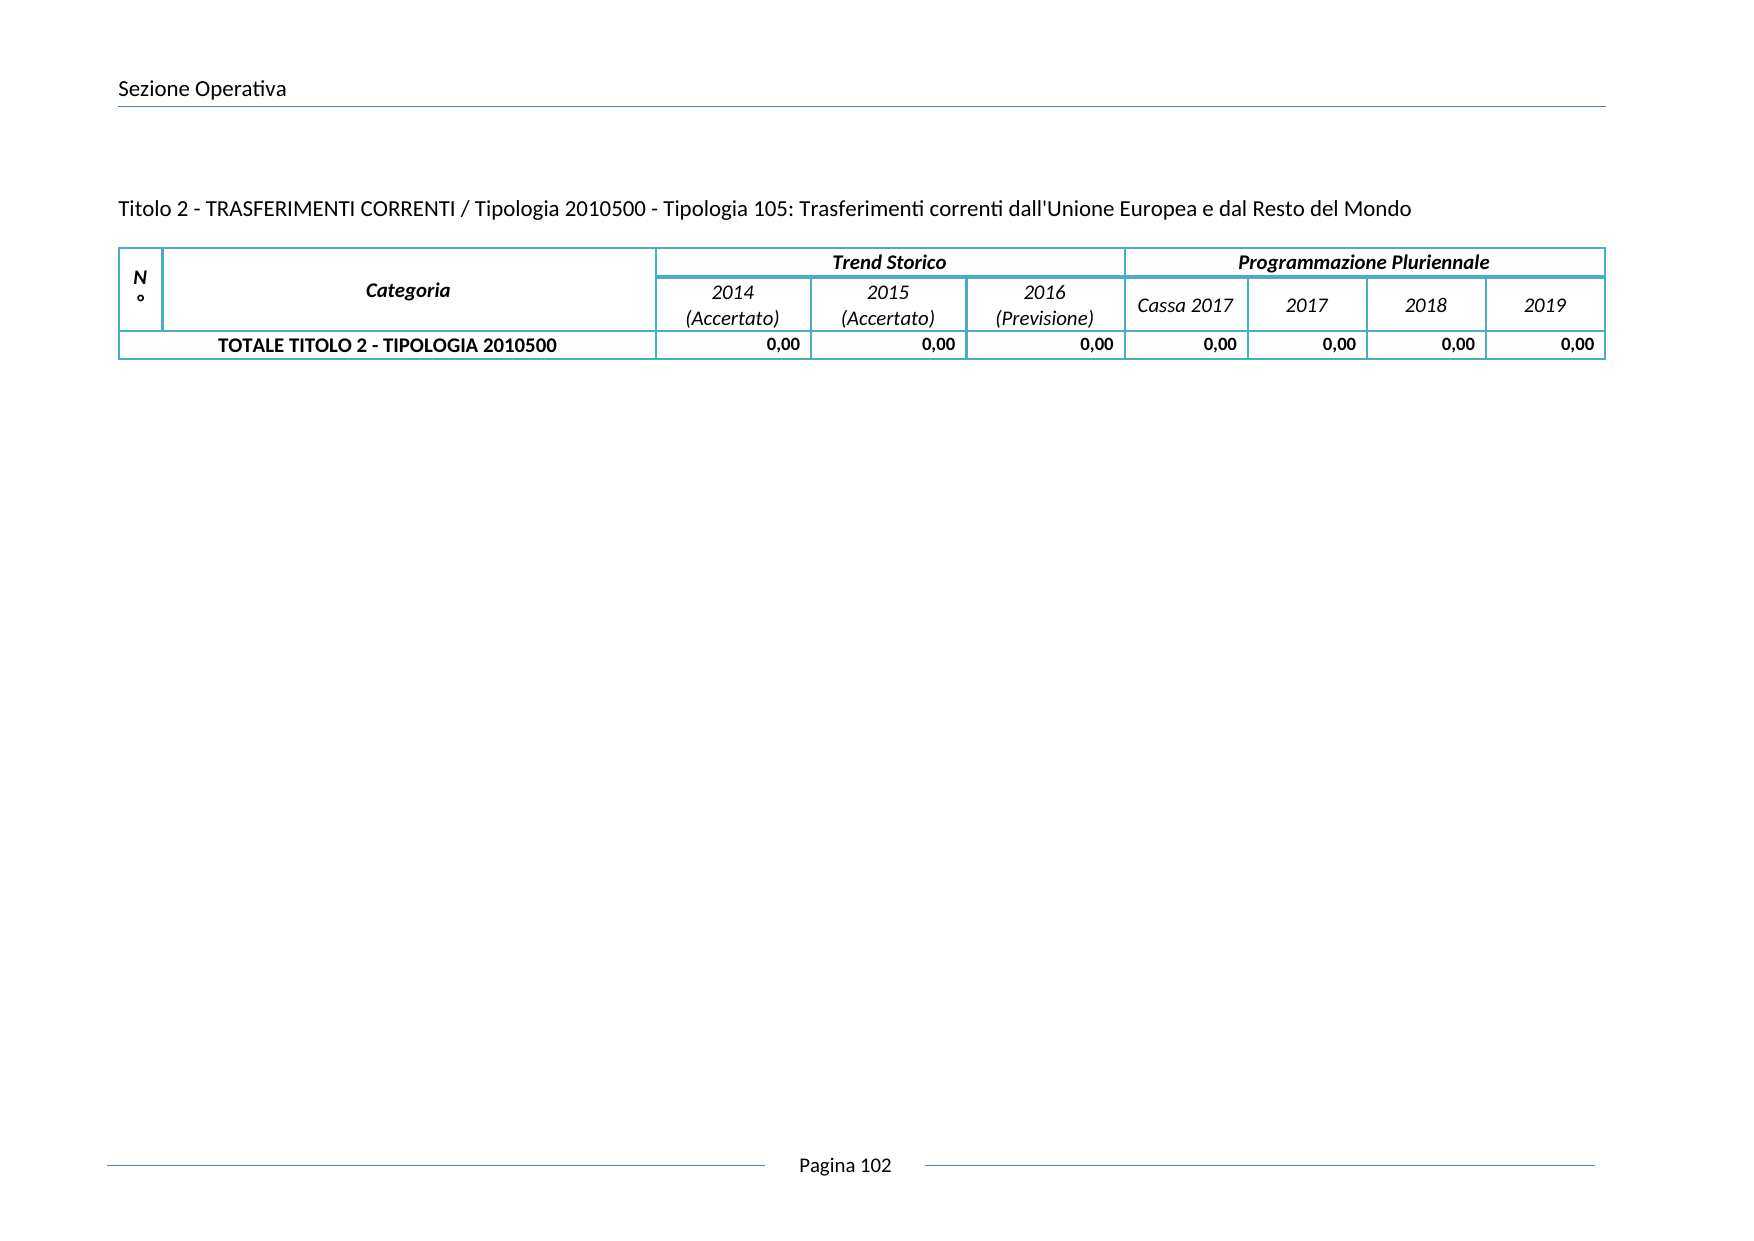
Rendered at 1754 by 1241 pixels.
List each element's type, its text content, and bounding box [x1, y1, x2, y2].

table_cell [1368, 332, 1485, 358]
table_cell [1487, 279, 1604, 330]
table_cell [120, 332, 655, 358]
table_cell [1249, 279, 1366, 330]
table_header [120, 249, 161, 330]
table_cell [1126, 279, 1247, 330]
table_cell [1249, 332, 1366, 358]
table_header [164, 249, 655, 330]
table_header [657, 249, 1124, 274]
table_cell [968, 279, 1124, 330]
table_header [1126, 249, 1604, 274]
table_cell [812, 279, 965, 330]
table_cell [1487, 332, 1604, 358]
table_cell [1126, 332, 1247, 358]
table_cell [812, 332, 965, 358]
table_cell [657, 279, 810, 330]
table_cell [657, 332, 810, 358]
text Titolo 2 - TRASFERIMENTI CORRENTI / Tipologia 2010500 - Tipologia 105: Trasferimenti correnti dall'Unione Europea e dal Resto del Mondo [118, 194, 1606, 222]
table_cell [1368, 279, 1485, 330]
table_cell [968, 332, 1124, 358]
